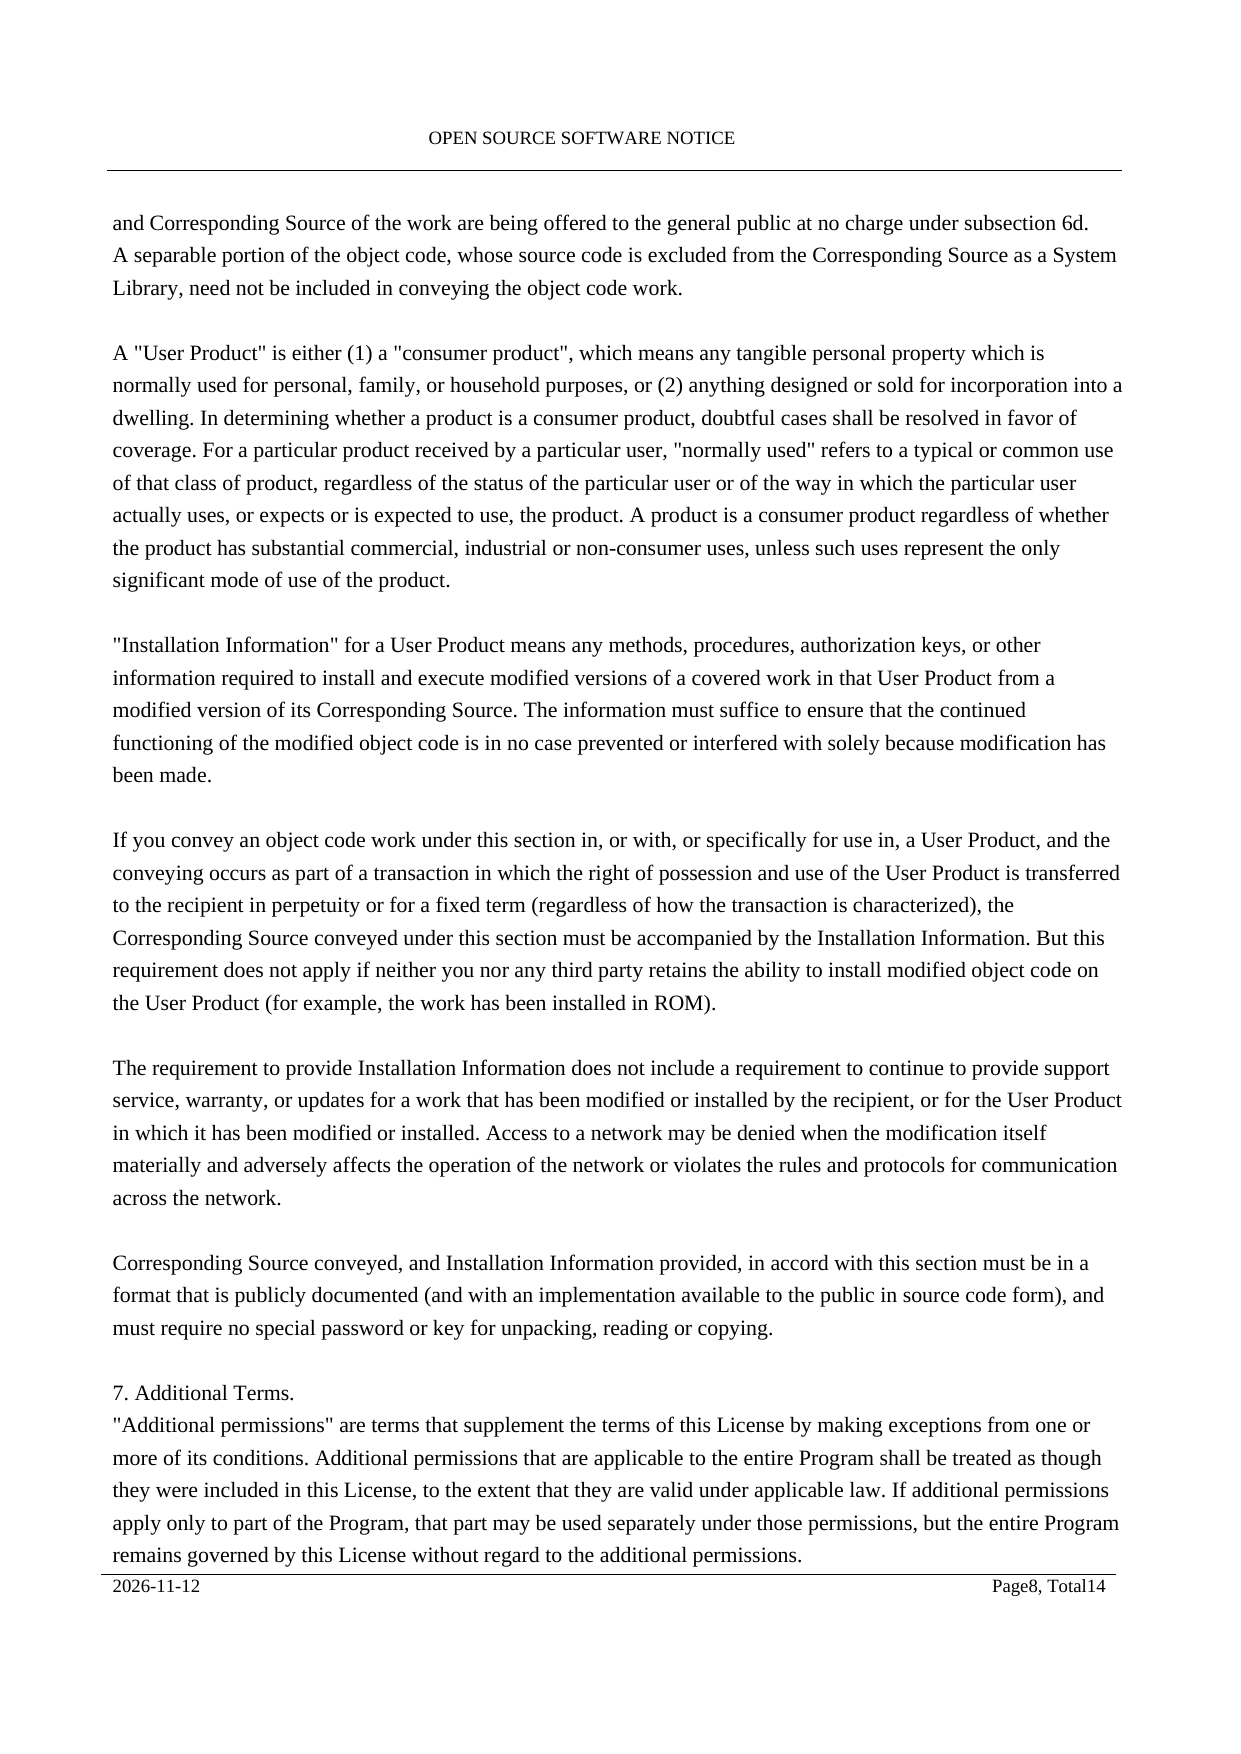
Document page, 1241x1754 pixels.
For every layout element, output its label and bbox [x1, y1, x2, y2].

text [112, 206, 1128, 1571]
